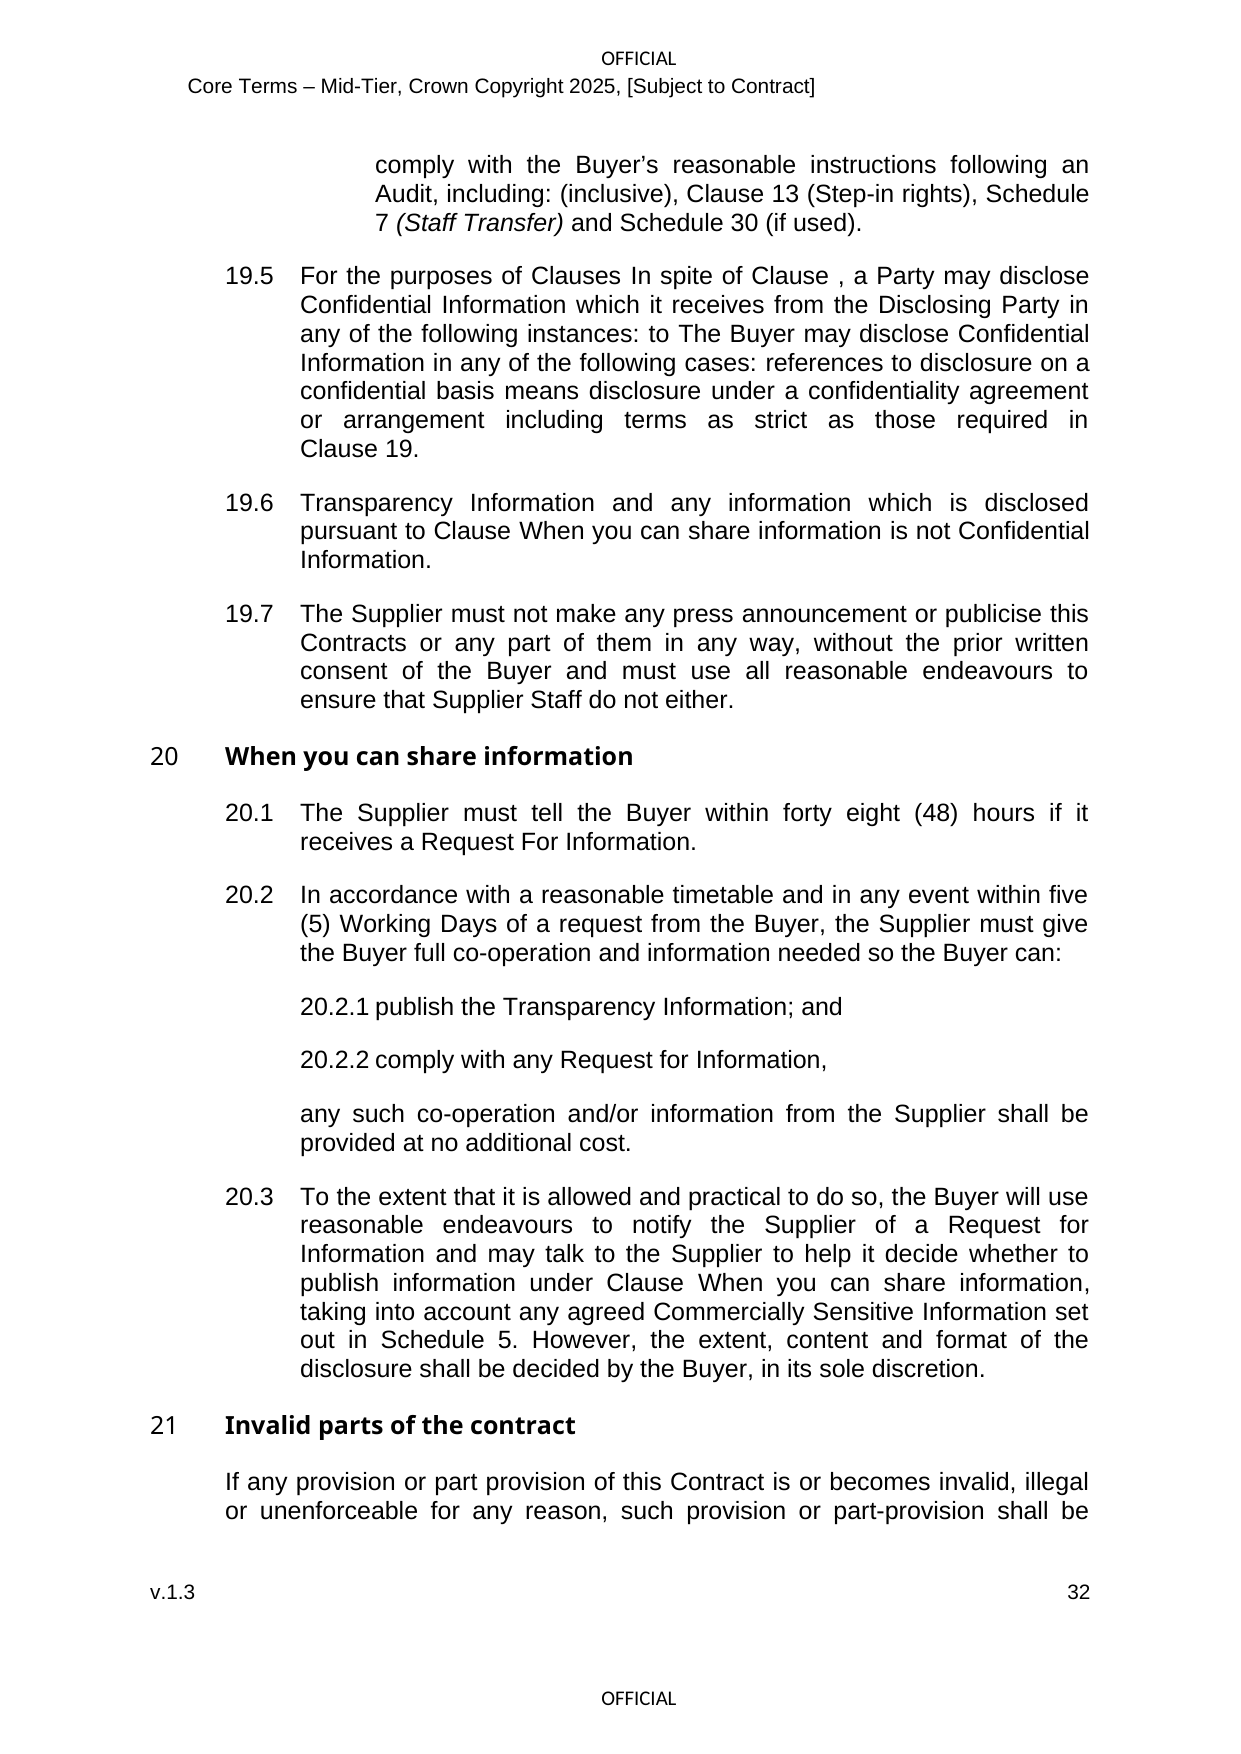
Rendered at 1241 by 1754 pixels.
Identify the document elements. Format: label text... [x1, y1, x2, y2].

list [300, 150, 1090, 236]
subtitle When you can share information [150, 739, 1090, 773]
list For the purposes of Clauses 19.2 to 19.4 references to disclosure on a confidential basis means disclosure under a confidentiality agreement or arrangement including terms as strict as those required in Clause 19. [225, 261, 1090, 462]
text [225, 1467, 1090, 1524]
list The Supplier must tell the Buyer within forty eight (48) hours if it receives a Request For Information. [225, 798, 1090, 855]
subtitle Invalid parts of the contract [150, 1408, 1090, 1442]
list Transparency Information and any information which is disclosed pursuant to Clause 20 is not Confidential Information. [225, 487, 1090, 574]
text any such co-operation and/or information from the Supplier shall be provided at no additional cost. [300, 1099, 1090, 1157]
list comply with any Request for Information, [300, 1045, 1090, 1074]
list To the extent that it is allowed and practical to do so, the Buyer will use reasonable endeavours to notify the Supplier of a Request for Information and may talk to the Supplier to help it decide whether to publish information under Clause 20, taking into account any agreed Commercially Sensitive Information set out in Schedule 5. However, the extent, content and format of the disclosure shall be decided by the Buyer, in its sole discretion. [225, 1182, 1090, 1383]
list publish the Transparency Information; and [300, 992, 1090, 1020]
list In accordance with a reasonable timetable and in any event within five (5) Working Days of a request from the Buyer, the Supplier must give the Buyer full co-operation and information needed so the Buyer can: [225, 880, 1090, 967]
list The Supplier must not make any press announcement or publicise this Contracts or any part of them in any way, without the prior written consent of the Buyer and must use all reasonable endeavours to ensure that Supplier Staff do not either. [225, 599, 1090, 714]
